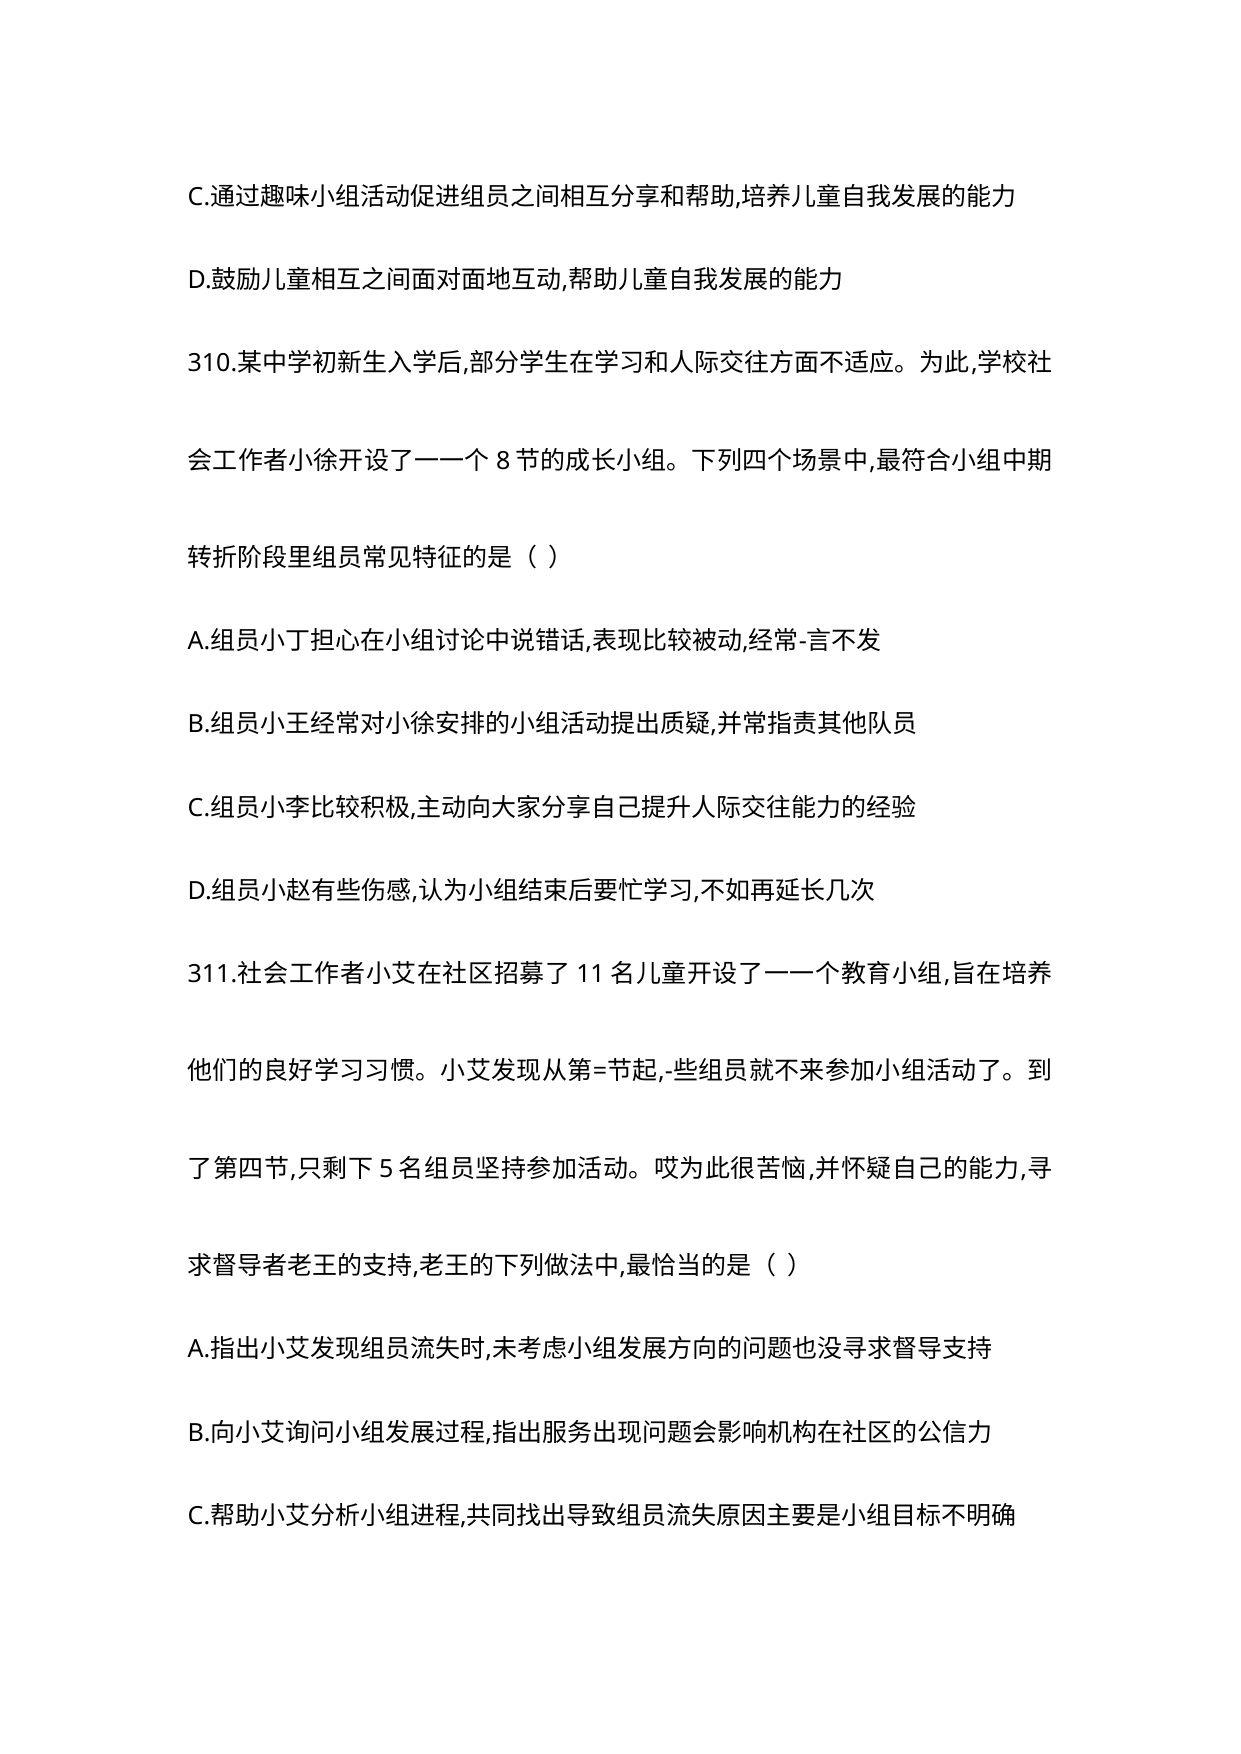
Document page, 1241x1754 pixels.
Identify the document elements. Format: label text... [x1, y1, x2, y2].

list C.帮助小艾分析小组进程,共同找出导致组员流失原因主要是小组目标不明确 [187, 1481, 1053, 1546]
list C.组员小李比较积极,主动向大家分享自己提升人际交往能力的经验 [187, 773, 1053, 838]
list C.通过趣味小组活动促进组员之间相互分享和帮助,培养儿童自我发展的能力 [187, 162, 1053, 227]
list 310.某中学初新生入学后,部分学生在学习和人际交往方面不适应。为此,学校社会工作者小徐开设了一一个8节的成长小组。下列四个场景中,最符合小组中期转折阶段里组员常见特征的是（ ） [187, 328, 1053, 588]
list 311.社会工作者小艾在社区招募了11名儿童开设了一一个教育小组,旨在培养他们的良好学习习惯。小艾发现从第=节起,-些组员就不来参加小组活动了。到了第四节,只剩下5名组员坚持参加活动。哎为此很苦恼,并怀疑自己的能力,寻求督导者老王的支持,老王的下列做法中,最恰当的是（ ） [187, 939, 1053, 1296]
list B.向小艾询问小组发展过程,指出服务出现问题会影响机构在社区的公信力 [187, 1398, 1053, 1463]
list D.鼓励儿童相互之间面对面地互动,帮助儿童自我发展的能力 [187, 245, 1053, 310]
list B.组员小王经常对小徐安排的小组活动提出质疑,并常指责其他队员 [187, 689, 1053, 754]
list D.组员小赵有些伤感,认为小组结束后要忙学习,不如再延长几次 [187, 856, 1053, 921]
list A.指出小艾发现组员流失时,未考虑小组发展方向的问题也没寻求督导支持 [187, 1314, 1053, 1379]
list A.组员小丁担心在小组讨论中说错话,表现比较被动,经常-言不发 [187, 606, 1053, 671]
